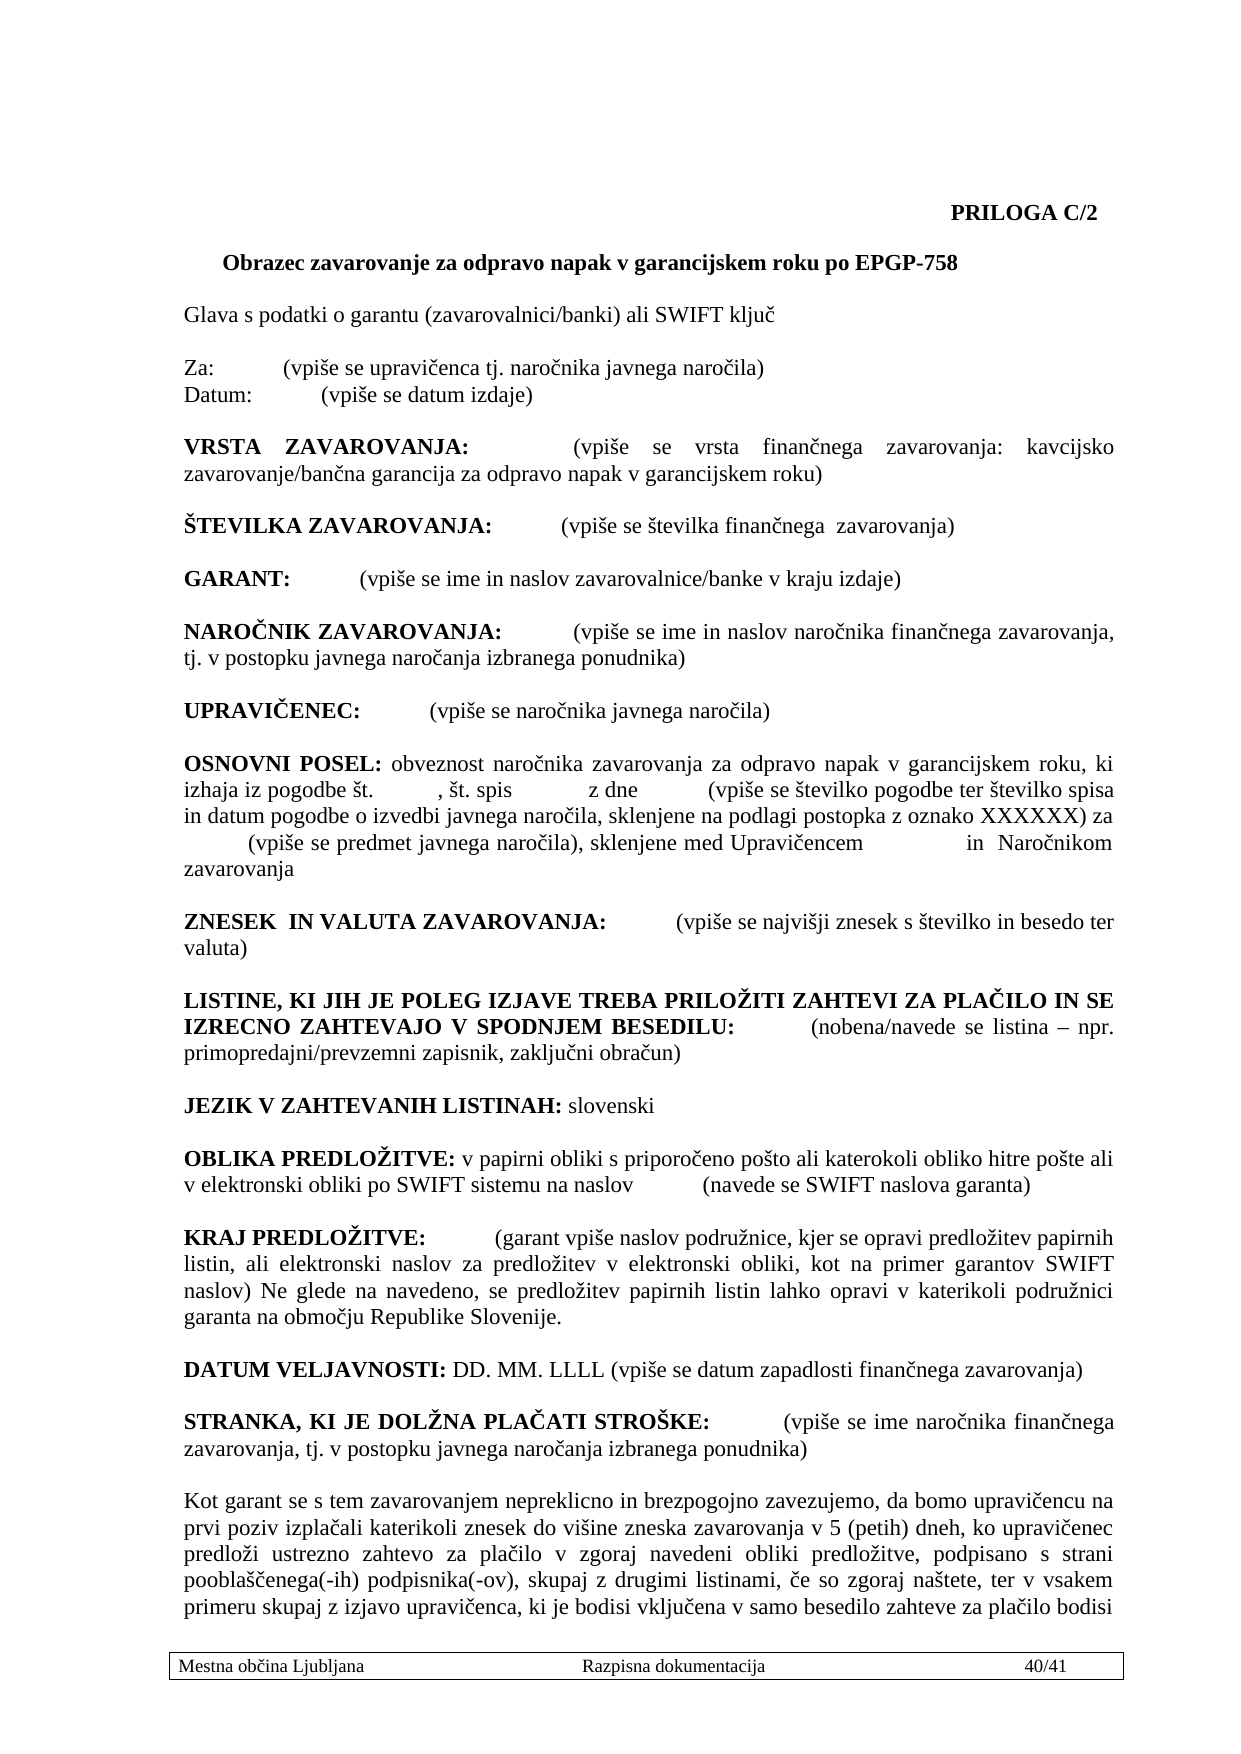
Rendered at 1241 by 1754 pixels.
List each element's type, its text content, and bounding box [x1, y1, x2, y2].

text NAROČNIK ZAVAROVANJA: (vpiše se ime in naslov naročnika finančnega zavarovanja, tj. v postopku javnega naročanja izbranega ponudnika) [184, 618, 1115, 671]
text DATUM VELJAVNOSTI: DD. MM. LLLL (vpiše se datum zapadlosti finančnega zavarovanja) [184, 1356, 1115, 1382]
text VRSTA ZAVAROVANJA: (vpiše se vrsta finančnega zavarovanja: kavcijsko zavarovanje/bančna garancija za odpravo napak v garancijskem roku) [184, 433, 1115, 486]
text KRAJ PREDLOŽITVE: (garant vpiše naslov podružnice, kjer se opravi predložitev papirnih listin, ali elektronski naslov za predložitev v elektronski obliki, kot na primer garantov SWIFT naslov) Ne glede na navedeno, se predložitev papirnih listin lahko opravi v katerikoli podružnici garanta na območju Republike Slovenije. [184, 1224, 1115, 1329]
text LISTINE, KI JIH JE POLEG IZJAVE TREBA PRILOŽITI ZAHTEVI ZA PLAČILO IN SE IZRECNO ZAHTEVAJO V SPODNJEM BESEDILU: (nobena/navede se listina – npr. primopredajni/prevzemni zapisnik, zaključni obračun) [184, 987, 1115, 1066]
text ZNESEK IN VALUTA ZAVAROVANJA: (vpiše se najvišji znesek s številko in besedo ter valuta) [184, 908, 1115, 960]
text ŠTEVILKA ZAVAROVANJA: (vpiše se številka finančnega zavarovanja) [184, 512, 1115, 539]
text PRILOGA C/2 [951, 198, 1115, 225]
text JEZIK V ZAHTEVANIH LISTINAH: slovenski [184, 1092, 1115, 1118]
text OBLIKA PREDLOŽITVE: v papirni obliki s priporočeno pošto ali katerokoli obliko hitre pošte ali v elektronski obliki po SWIFT sistemu na naslov (navede se SWIFT naslova garanta) [184, 1145, 1115, 1198]
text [184, 1487, 1115, 1619]
text Glava s podatki o garantu (zavarovalnici/banki) ali SWIFT ključ [184, 302, 1115, 328]
text GARANT: (vpiše se ime in naslov zavarovalnice/banke v kraju izdaje) [184, 565, 1115, 591]
text STRANKA, KI JE DOLŽNA PLAČATI STROŠKE: (vpiše se ime naročnika finančnega zavarovanja, tj. v postopku javnega naročanja izbranega ponudnika) [184, 1408, 1115, 1461]
text Datum: (vpiše se datum izdaje) [184, 381, 1115, 407]
text Za: (vpiše se upravičenca tj. naročnika javnega naročila) [184, 354, 1115, 381]
text OSNOVNI POSEL: obveznost naročnika zavarovanja za odpravo napak v garancijskem roku, ki izhaja iz pogodbe št. , št. spis z dne (vpiše se številko pogodbe ter številko spisa in datum pogodbe o izvedbi javnega naročila, sklenjene na podlagi postopka z oznako XXXXXX) za (vpiše se predmet javnega naročila), sklenjene med Upravičencem in Naročnikom zavarovanja [184, 749, 1115, 881]
text Obrazec zavarovanje za odpravo napak v garancijskem roku po EPGP-758 [66, 249, 1115, 275]
text UPRAVIČENEC: (vpiše se naročnika javnega naročila) [184, 697, 1115, 723]
